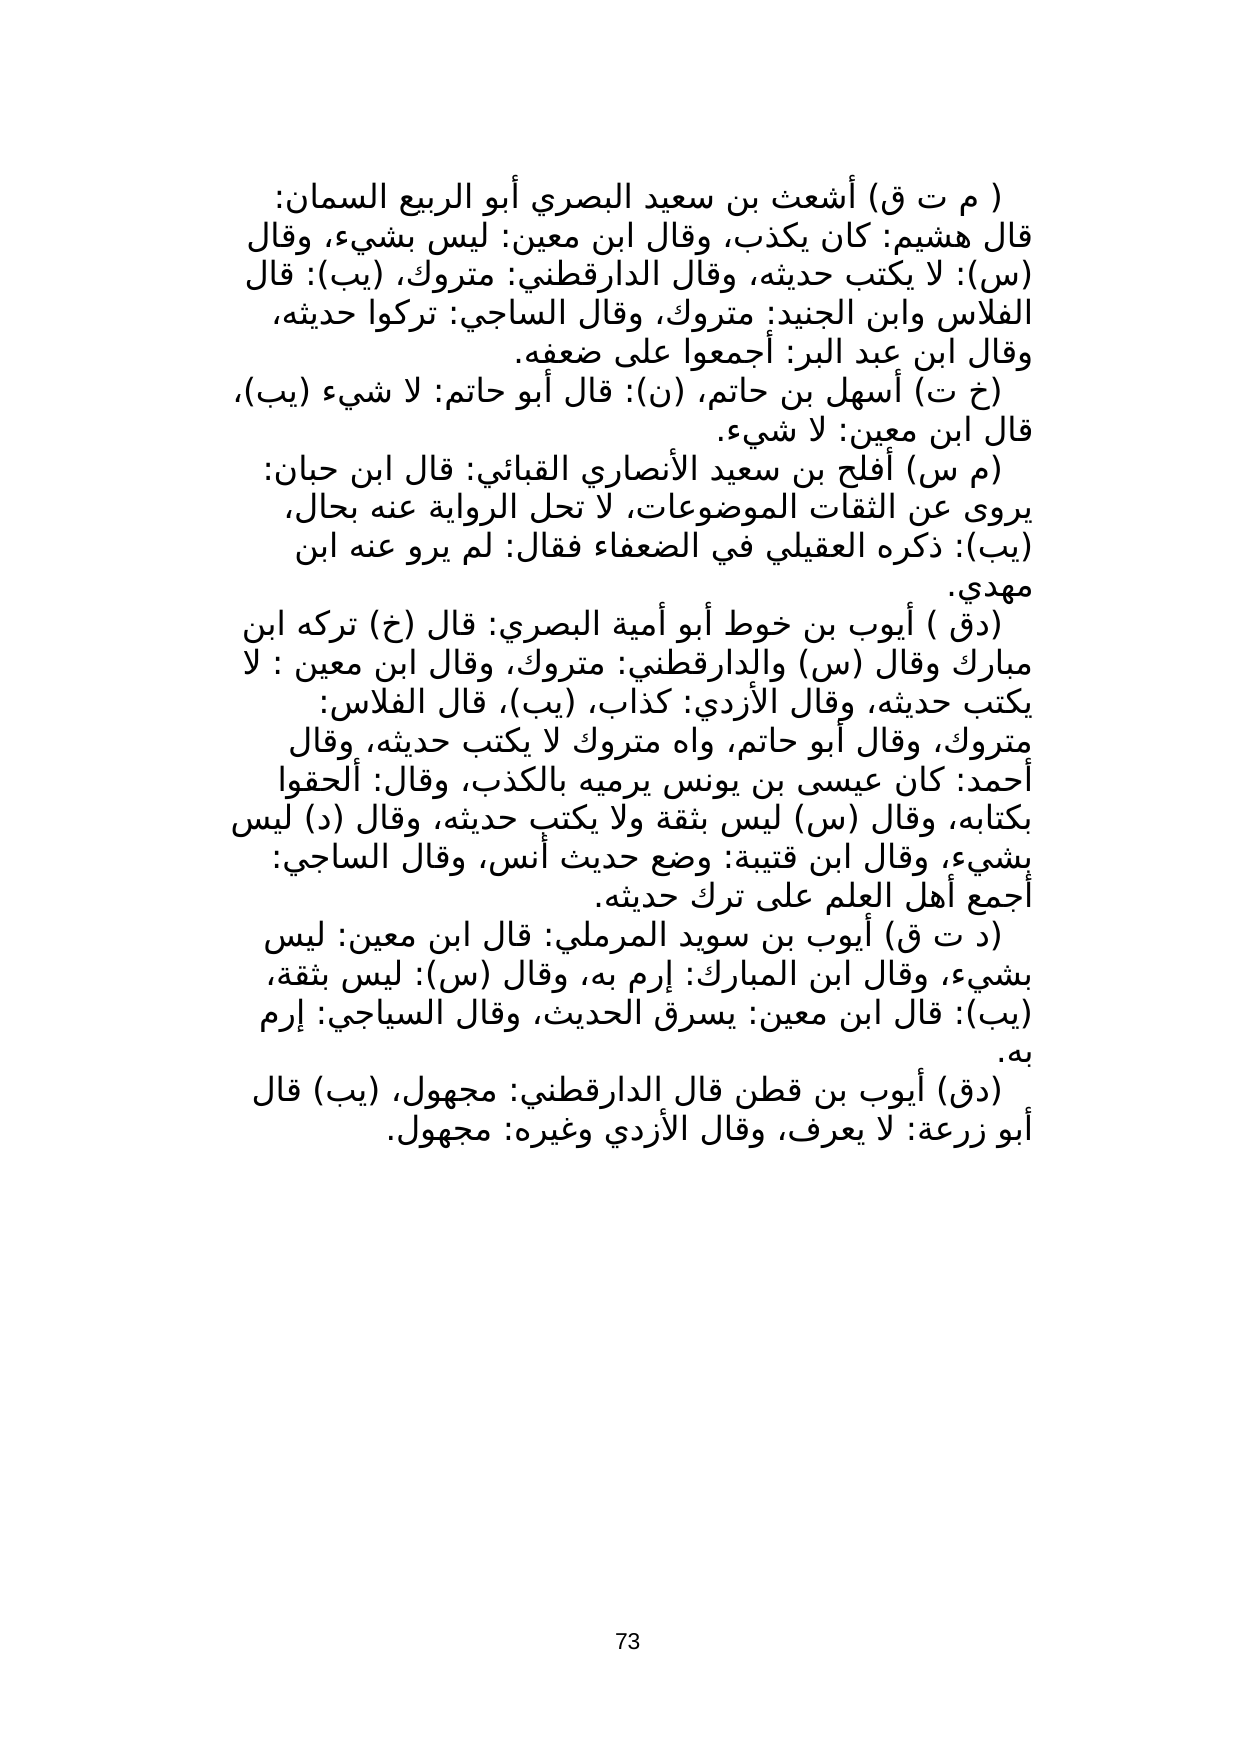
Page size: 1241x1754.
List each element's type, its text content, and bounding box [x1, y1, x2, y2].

text (دق) أيوب بن قطن قال الدارقطني: مجهول، (يب) قال أبو زرعة: لا يعرف، وقال الأزدي وغيره: مجهول. [222, 1071, 1033, 1148]
text (د ت ق) أيوب بن سويد المرملي: قال ابن معين: ليس بشيء، وقال ابن المبارك: إرم به، وقال (س): ليس بثقة، (يب): قال ابن معين: يسرق الحديث، وقال السياجي: إرم به. [222, 915, 1033, 1071]
text (دق ) أيوب بن خوط أبو أمية البصري: قال (خ) تركه ابن مبارك وقال (س) والدارقطني: متروك، وقال ابن معين : لا يكتب حديثه، وقال الأزدي: كذاب، (يب)، قال الفلاس: متروك، وقال أبو حاتم، واه متروك لا يكتب حديثه، وقال أحمد: كان عيسى بن يونس يرميه بالكذب، وقال: ألحقوا بكتابه، وقال (س) ليس بثقة ولا يكتب حديثه، وقال (د) ليس بشيء، وقال ابن قتيبة: وضع حديث أنس، وقال الساجي: أجمع أهل العلم على ترك حديثه. [222, 604, 1033, 915]
text ( م ت ق) أشعث بن سعيد البصري أبو الربيع السمان: قال هشيم: كان يكذب، وقال ابن معين: ليس بشيء، وقال (س): لا يكتب حديثه، وقال الدارقطني: متروك، (يب): قال الفلاس وابن الجنيد: متروك، وقال الساجي: تركوا حديثه، وقال ابن عبد البر: أجمعوا على ضعفه. [222, 177, 1033, 371]
text (خ ت) أسهل بن حاتم، (ن): قال أبو حاتم: لا شيء (يب)، قال ابن معين: لا شيء. [222, 371, 1033, 449]
text (م س) أفلح بن سعيد الأنصاري القبائي: قال ابن حبان: يروى عن الثقات الموضوعات، لا تحل الرواية عنه بحال، (يب): ذكره العقيلي في الضعفاء فقال: لم يرو عنه ابن مهدي. [222, 449, 1033, 604]
